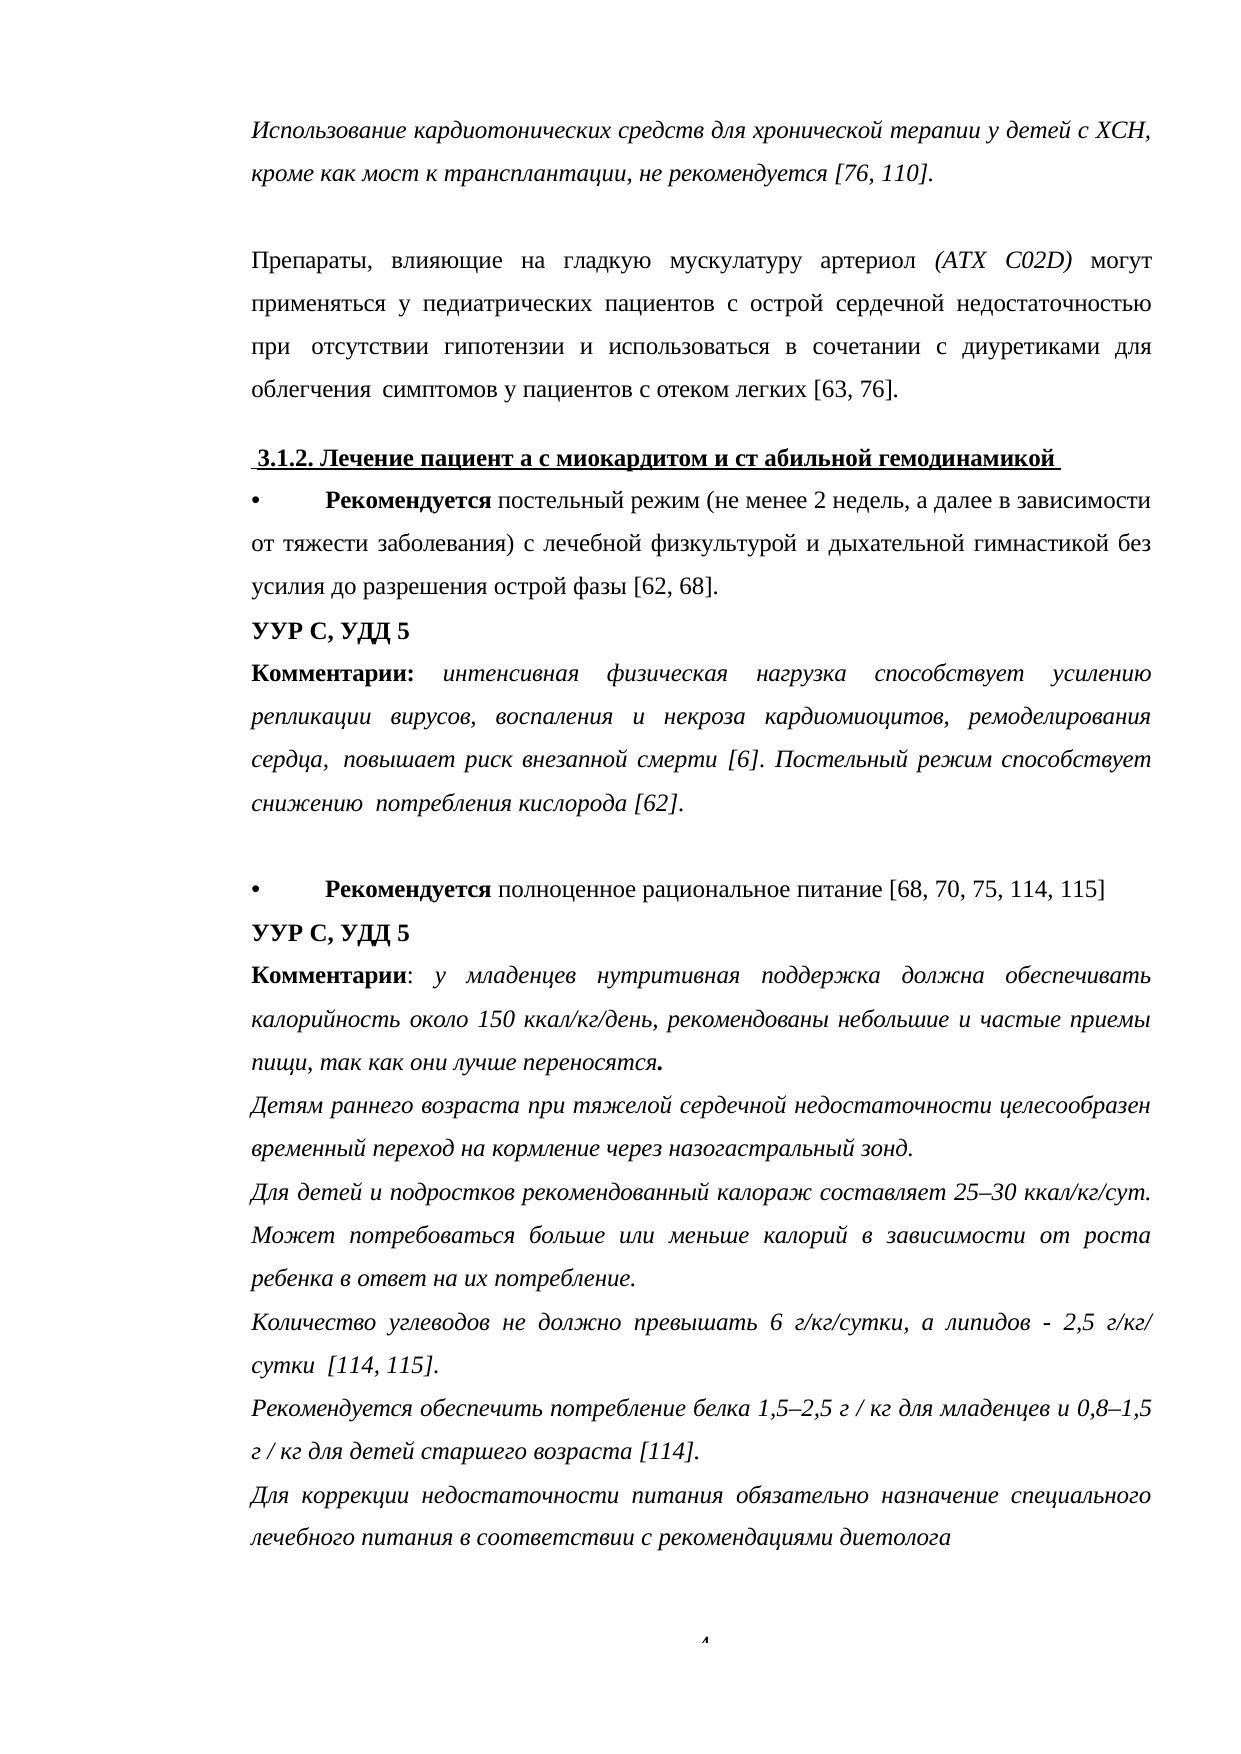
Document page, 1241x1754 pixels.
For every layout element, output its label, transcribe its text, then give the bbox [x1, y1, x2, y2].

text Препараты, влияющие на гладкую мускулатуру артериол (АТХ С02D) могут применяться у педиатрических пациентов с острой сердечной недостаточностью при отсутствии гипотензии и использоваться в сочетании с диуретиками для облегчения симптомов у пациентов с отеком легких [63, 76]. [251, 245, 1152, 402]
list Рекомендуется постельный режим (не менее 2 недель, а далее в зависимости от тяжести заболевания) с лечебной физкультурой и дыхательной гимнастикой без усилия до разрешения острой фазы [62, 68]. [251, 485, 1151, 600]
text Комментарии: интенсивная физическая нагрузка способствует усилению репликации вирусов, воспаления и некроза кардиомиоцитов, ремоделирования сердца, повышает риск внезапной смерти [6]. Постельный режим способствует снижению потребления кислорода [62]. [251, 658, 1152, 816]
text Количество углеводов не должно превышать 6 г/кг/сутки, а липидов - 2,5 г/кг/ сутки [114, 115]. [251, 1307, 1152, 1378]
text Комментарии: у младенцев нутритивная поддержка должна обеспечивать калорийность около 150 ккал/кг/день, рекомендованы небольшие и частые приемы пищи, так как они лучше переносятся. [251, 961, 1151, 1076]
text Детям раннего возраста при тяжелой сердечной недостаточности целесообразен временный переход на кормление через назогастральный зонд. [251, 1090, 1151, 1162]
text Использование кардиотонических средств для хронической терапии у детей с ХСН, кроме как мост к трансплантации, не рекомендуется [76, 110]. [251, 115, 1151, 187]
text Для коррекции недостаточности питания обязательно назначение специального лечебного питания в соответствии с рекомендациями диетолога [251, 1480, 1151, 1551]
subtitle 3.1.2. Лечение пациент а с миокардитом и ст абильной гемодинамикой [251, 443, 1163, 471]
list Рекомендуется полноценное рациональное питание [68, 70, 75, 114, 115] [251, 874, 1163, 903]
subtitle УУР С, УДД 5 [251, 918, 1163, 947]
text Рекомендуется обеспечить потребление белка 1,5–2,5 г / кг для младенцев и 0,8–1,5 г / кг для детей старшего возраста [114]. [251, 1393, 1152, 1465]
text Для детей и подростков рекомендованный калораж составляет 25–30 ккал/кг/сут. Может потребоваться больше или меньше калорий в зависимости от роста ребенка в ответ на их потребление. [251, 1177, 1151, 1292]
subtitle УУР С, УДД 5 [251, 616, 1163, 644]
